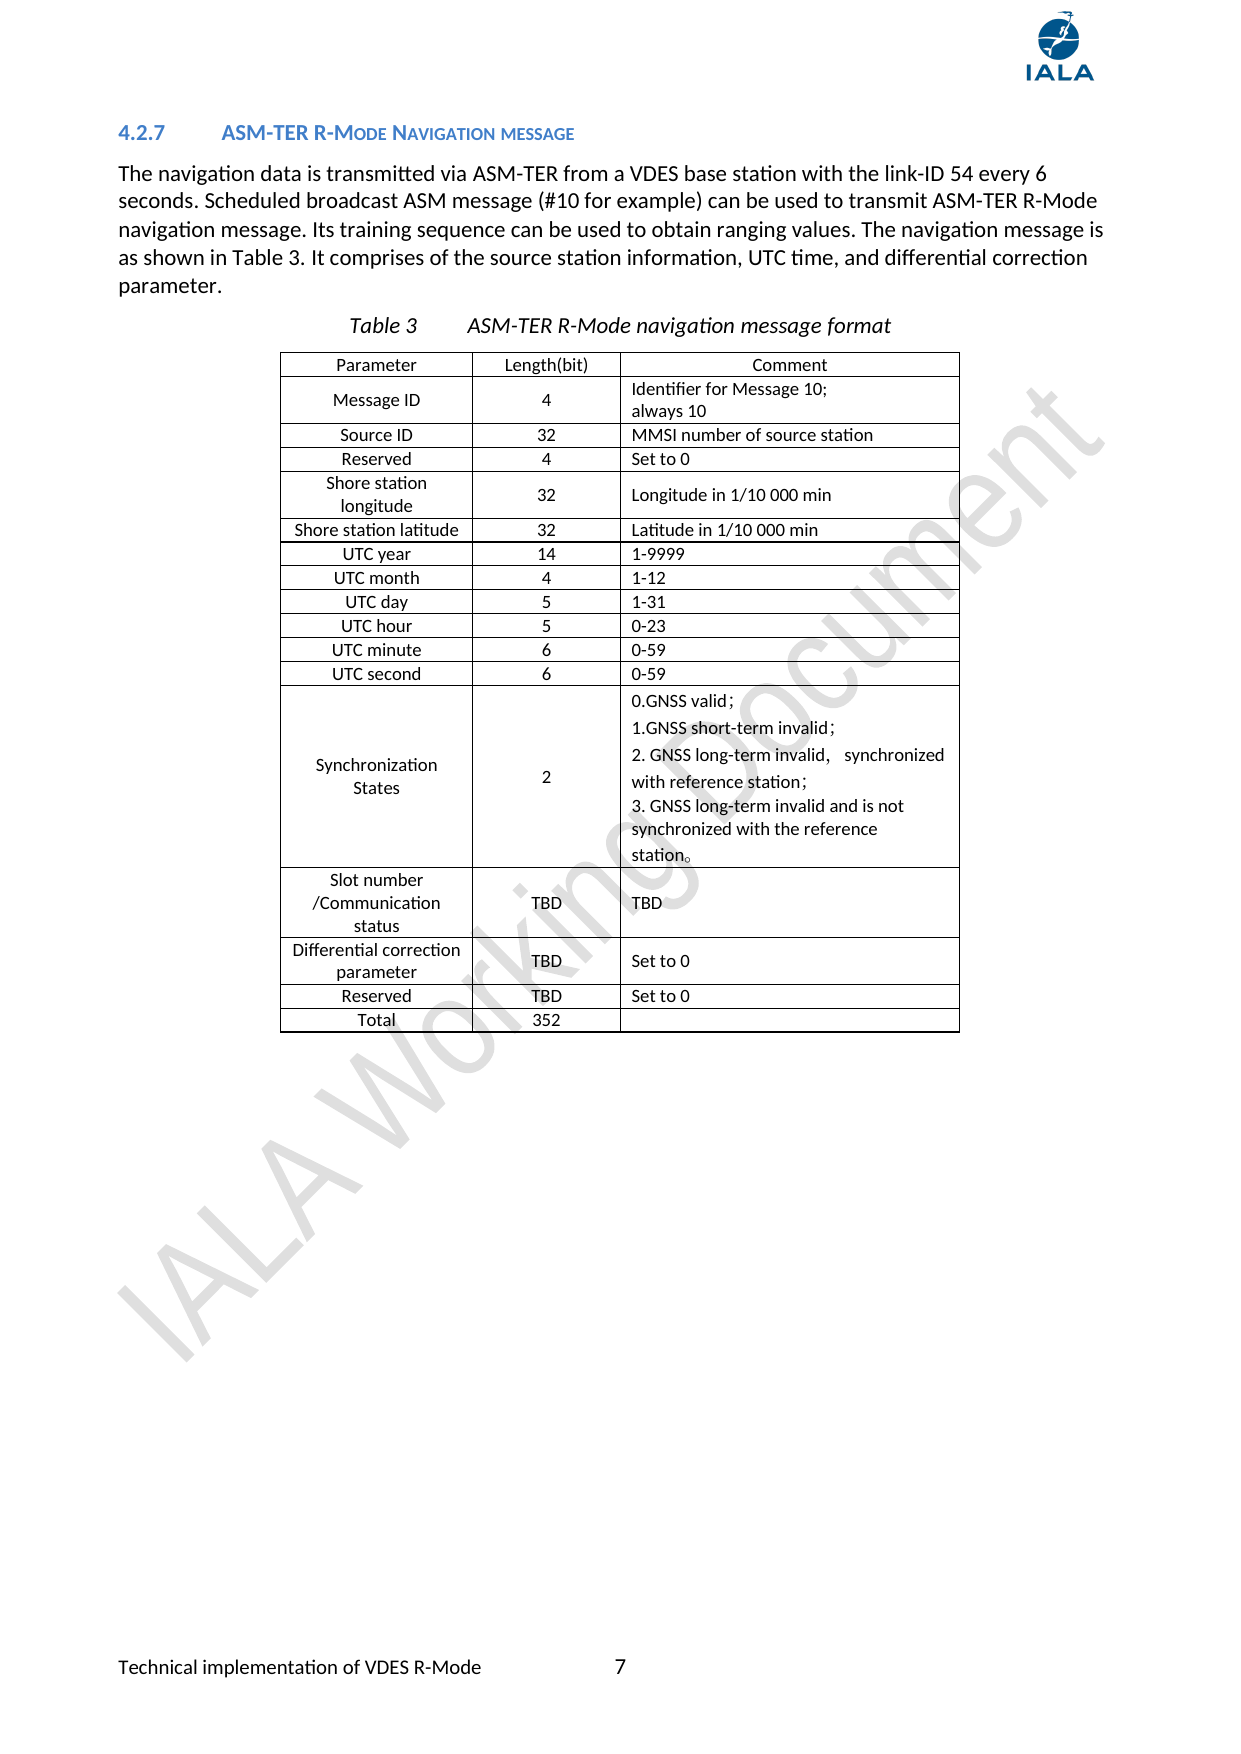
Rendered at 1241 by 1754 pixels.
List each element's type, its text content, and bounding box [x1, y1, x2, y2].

table_cell Differential correction parameter [281, 938, 472, 983]
table_cell [621, 1009, 959, 1031]
table_cell 4 [473, 377, 620, 423]
table_cell UTC minute [281, 638, 472, 661]
table_cell UTC hour [281, 614, 472, 637]
table_cell 1-12 [621, 566, 959, 589]
table_cell 32 [473, 519, 620, 541]
table_cell Reserved [281, 985, 472, 1007]
list ASM-TER R-Mode Navigation message [118, 118, 1033, 146]
table_cell Longitude in 1/10 000 min [621, 472, 959, 517]
table_cell 352 [473, 1009, 620, 1031]
table_cell UTC month [281, 566, 472, 589]
table_cell Set to 0 [621, 448, 959, 471]
table_cell Shore station latitude [281, 519, 472, 541]
table_cell Total [281, 1009, 472, 1031]
table_cell 5 [473, 590, 620, 613]
table_cell 6 [473, 638, 620, 661]
table_cell 32 [473, 472, 620, 517]
table_cell 0-59 [621, 662, 959, 685]
table_cell 4 [473, 566, 620, 589]
table_cell Source ID [281, 424, 472, 447]
table_cell 2 [473, 686, 620, 867]
table_cell MMSI number of source station [621, 424, 959, 447]
table_cell Latitude in 1/10 000 min [621, 519, 959, 541]
table_cell 1-31 [621, 590, 959, 613]
table_cell 4 [473, 448, 620, 471]
table_header Comment [621, 353, 959, 376]
table_cell Reserved [281, 448, 472, 471]
table_cell TBD [473, 938, 620, 983]
table_header Parameter [281, 353, 472, 376]
table_header Length(bit) [473, 353, 620, 376]
table_cell Identifier for Message 10; always 10 [621, 377, 959, 423]
table_cell UTC second [281, 662, 472, 685]
table_cell 0-23 [621, 614, 959, 637]
table_cell 0-59 [621, 638, 959, 661]
table_cell Set to 0 [621, 985, 959, 1007]
table_cell 1-9999 [621, 543, 959, 565]
list ASM-TER R-Mode navigation message format [118, 311, 1122, 339]
table_cell Slot number /Communication status [281, 868, 472, 937]
table_cell 5 [473, 614, 620, 637]
table_cell 14 [473, 543, 620, 565]
table_cell TBD [473, 868, 620, 937]
table_cell 6 [473, 662, 620, 685]
table_cell 32 [473, 424, 620, 447]
table_cell Message ID [281, 377, 472, 423]
table_cell Set to 0 [621, 938, 959, 983]
table_cell TBD [473, 985, 620, 1007]
text The navigation data is transmitted via ASM-TER from a VDES base station with the link-ID 54 every 6 seconds. Scheduled broadcast ASM message (#10 for example) can be used to transmit ASM-TER R-Mode navigation message. Its training sequence can be used to obtain ranging values. The navigation message is as shown in Table 3. It comprises of the source station information, UTC time, and differential correction parameter. [118, 159, 1122, 299]
table_cell Synchronization States [281, 686, 472, 867]
picture [1011, 3, 1106, 96]
table_cell UTC year [281, 543, 472, 565]
table_cell 0.GNSS valid； 1.GNSS short-term invalid； 2. GNSS long-term invalid，synchronized with reference station； 3. GNSS long-term invalid and is not synchronized with the reference station。 [621, 686, 959, 867]
table_cell TBD [621, 868, 959, 937]
table_cell Shore station longitude [281, 472, 472, 517]
table_cell UTC day [281, 590, 472, 613]
